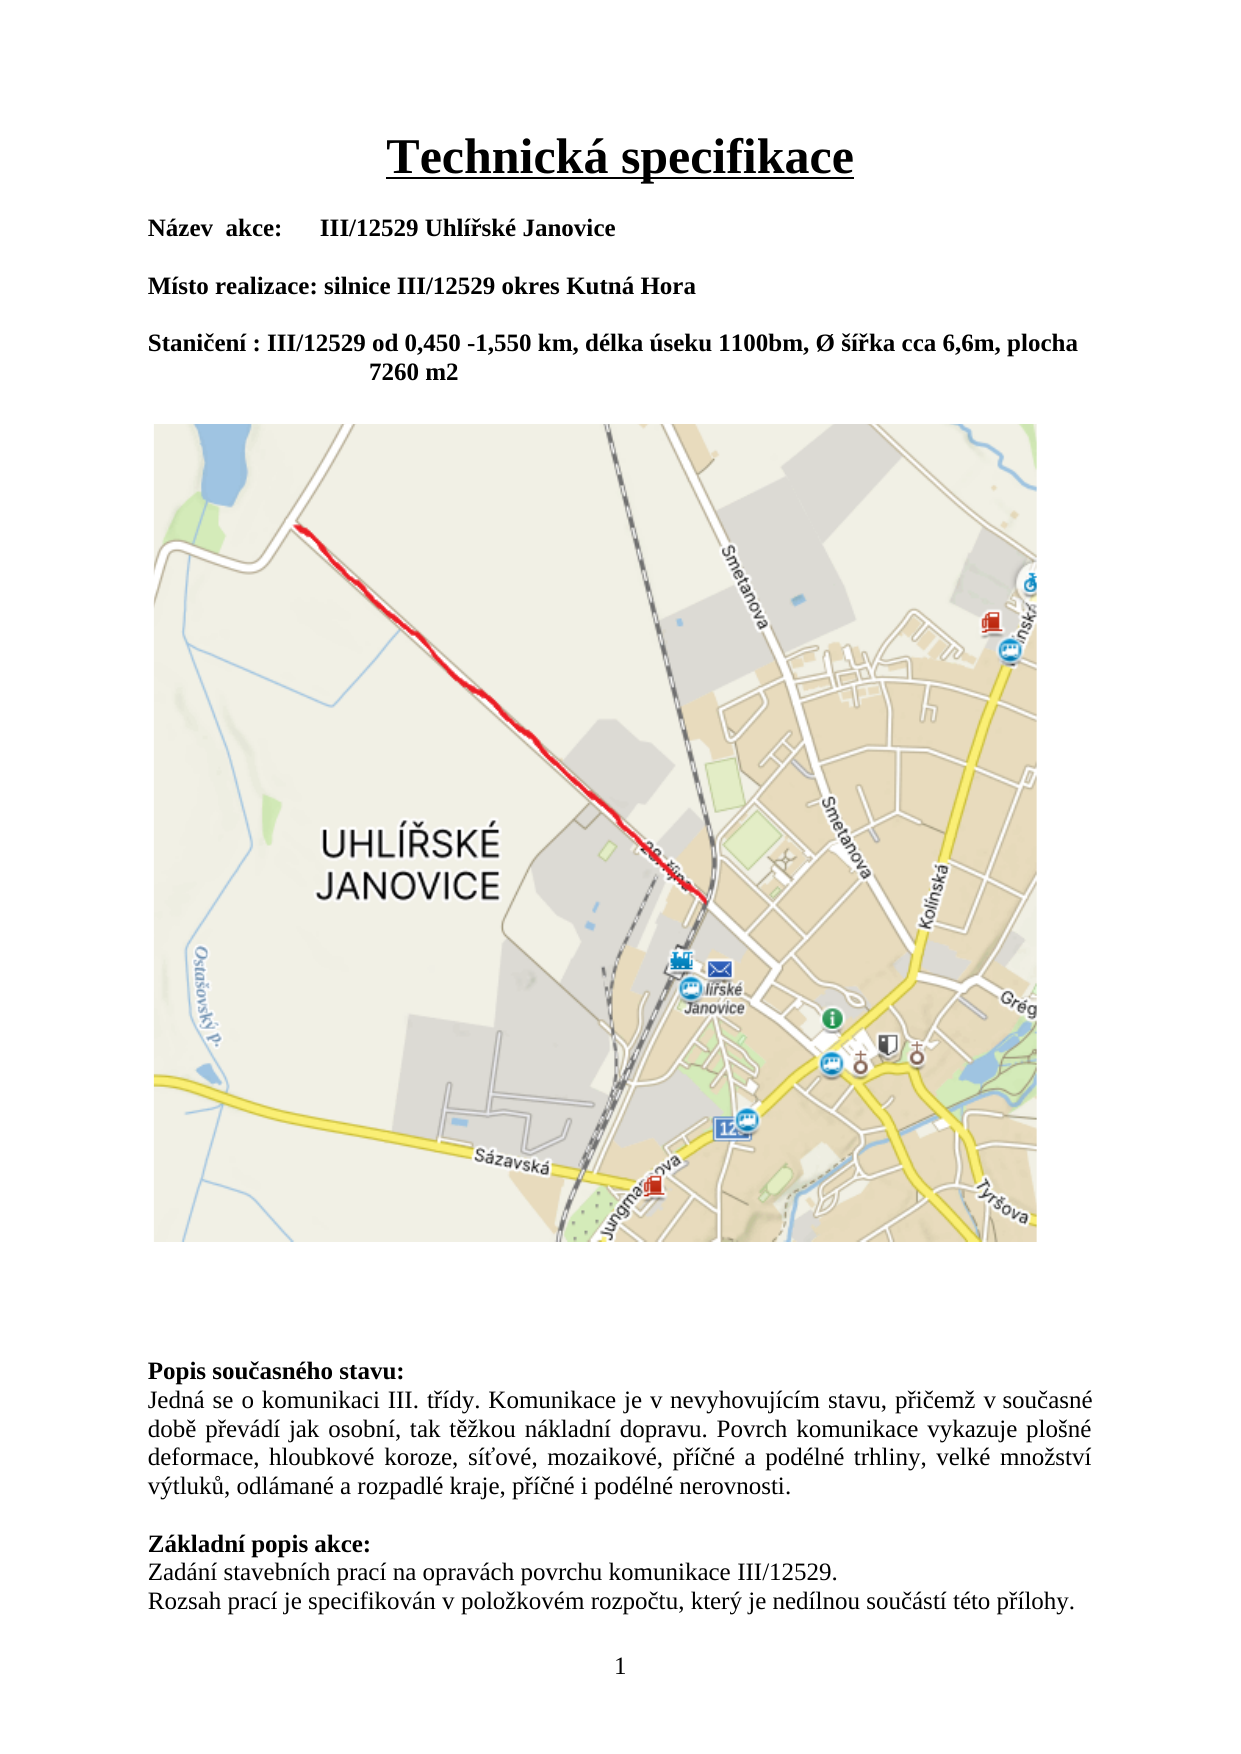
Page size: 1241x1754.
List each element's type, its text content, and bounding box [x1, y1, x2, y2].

title Technická specifikace [148, 127, 1092, 184]
text Název akce: III/12529 Uhlířské Janovice [148, 213, 1092, 242]
picture [153, 424, 1037, 1242]
text Rozsah prací je specifikován v položkovém rozpočtu, který je nedílnou součástí této přílohy. [148, 1586, 1092, 1615]
text Staničení : III/12529 od 0,450 -1,550 km, délka úseku 1100bm, Ø šířka cca 6,6m, plocha 7260 m2 [148, 328, 1092, 386]
text Základní popis akce: [148, 1529, 1092, 1557]
text Zadání stavebních prací na opravách povrchu komunikace III/12529. [148, 1557, 1092, 1586]
text Místo realizace: silnice III/12529 okres Kutná Hora [148, 271, 1092, 299]
text Popis současného stavu: [148, 1356, 1092, 1385]
text Jedná se o komunikaci III. třídy. Komunikace je v nevyhovujícím stavu, přičemž v současné době převádí jak osobní, tak těžkou nákladní dopravu. Povrch komunikace vykazuje plošné deformace, hloubkové koroze, síťové, mozaikové, příčné a podélné trhliny, velké množství výtluků, odlámané a rozpadlé kraje, příčné i podélné nerovnosti. [148, 1385, 1092, 1500]
